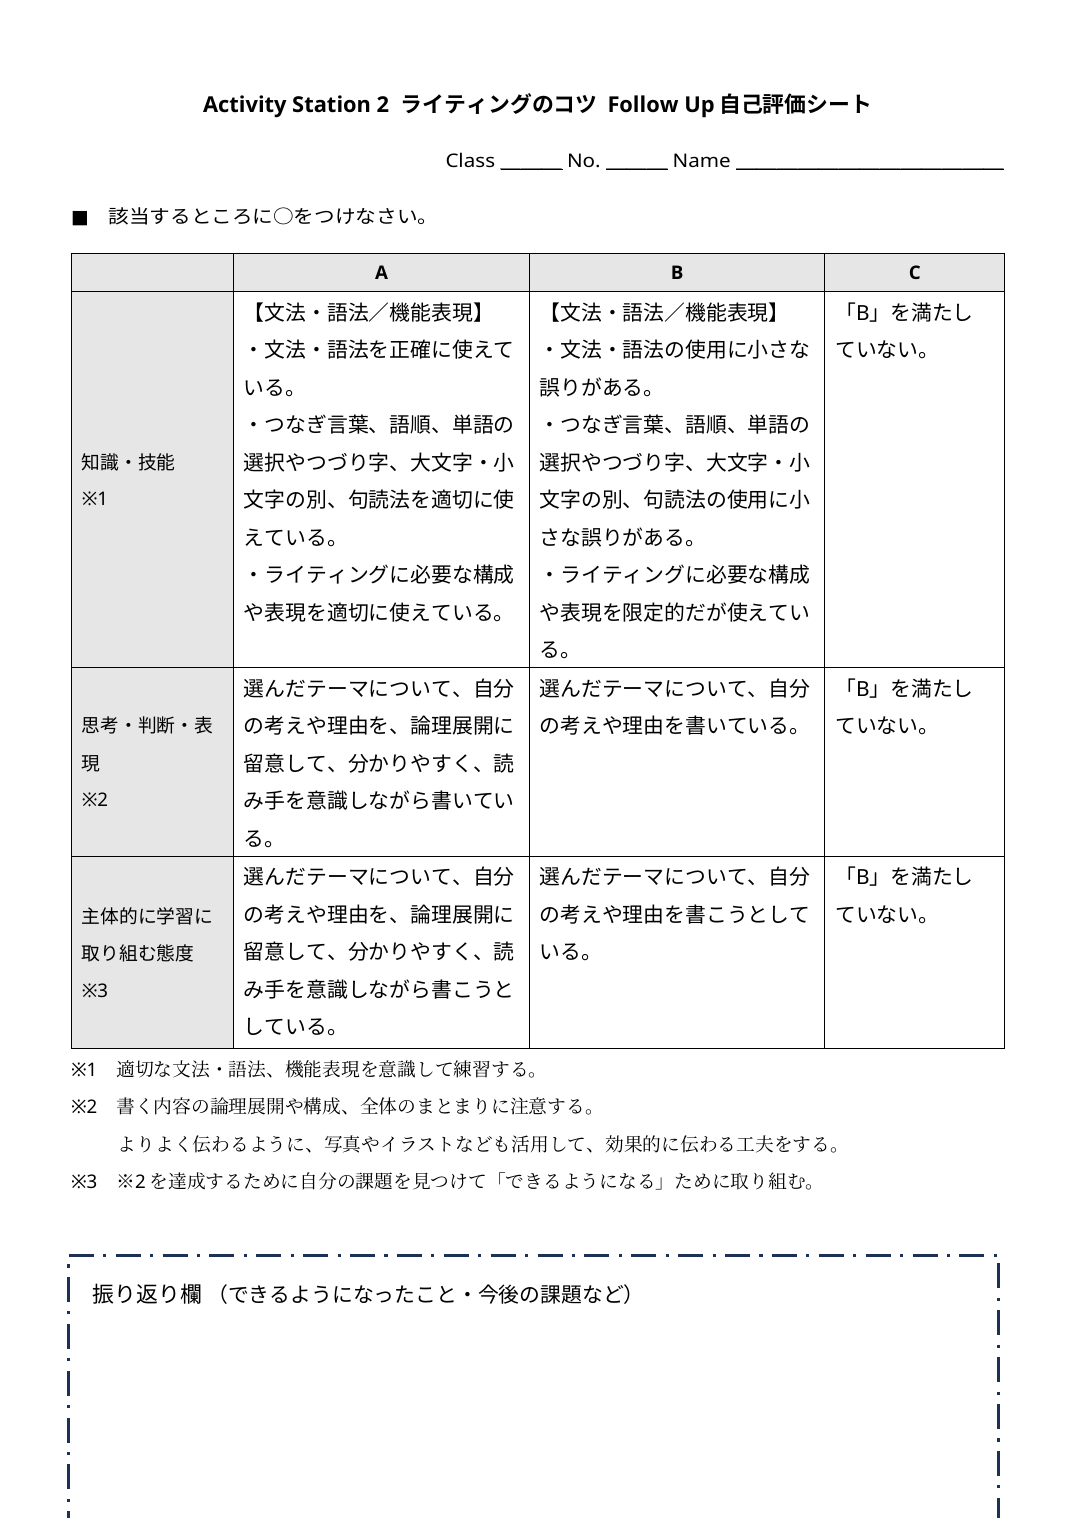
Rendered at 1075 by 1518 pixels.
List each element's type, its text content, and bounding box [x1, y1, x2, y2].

list 該当するところに○をつけなさい。 [71, 196, 1004, 234]
text 振り返り欄 （できるようになったこと・今後の課題など） [71, 1274, 1004, 1312]
table_cell 【文法・語法／機能表現】 ・文法・語法を正確に使えている。 ・つなぎ言葉、語順、単語の選択やつづり字、大文字・小文字の別、句読法を適切に使えている。 ・ライティングに必要な構成や表現を適切に使えている。 [234, 292, 529, 667]
table_header A [234, 254, 529, 291]
table_cell 【文法・語法／機能表現】 ・文法・語法の使用に小さな誤りがある。 ・つなぎ言葉、語順、単語の選択やつづり字、大文字・小文字の別、句読法の使用に小さな誤りがある。 ・ライティングに必要な構成や表現を限定的だが使えている。 [530, 292, 824, 667]
text ※3 ※2を達成するために自分の課題を見つけて「できるようになる」ために取り組む。 [71, 1162, 1004, 1199]
text Activity Station 2 ライティングのコツ Follow Up自己評価シート [71, 84, 1004, 121]
table_cell 選んだテーマについて、自分の考えや理由を書いている。 [530, 668, 824, 856]
text Class ＿＿＿ No. ＿＿＿ Name ＿＿＿＿＿＿＿＿＿＿＿＿＿ [71, 140, 1004, 178]
table_cell 思考・判断・表現 ※2 [72, 668, 233, 856]
text ※1 適切な文法・語法、機能表現を意識して練習する。 [71, 1049, 1004, 1087]
table_header [72, 254, 233, 291]
table_cell 「B」を満たしていない。 [825, 292, 1004, 667]
table_cell 「B」を満たしていない。 [825, 668, 1004, 856]
table_cell 選んだテーマについて、自分の考えや理由を、論理展開に留意して、分かりやすく、読み手を意識しながら書いている。 [234, 668, 529, 856]
table_cell 選んだテーマについて、自分の考えや理由を、論理展開に留意して、分かりやすく、読み手を意識しながら書こうとしている。 [234, 857, 529, 1048]
text ※2 書く内容の論理展開や構成、全体のまとまりに注意する。 [71, 1087, 1004, 1124]
text よりよく伝わるように、写真やイラストなども活用して、効果的に伝わる工夫をする。 [71, 1124, 1004, 1162]
table_cell 知識・技能 ※1 [72, 292, 233, 667]
table_cell 選んだテーマについて、自分の考えや理由を書こうとしている。 [530, 857, 824, 1048]
table_header C [825, 254, 1004, 291]
table_cell 主体的に学習に 取り組む態度 ※3 [72, 857, 233, 1048]
table_header B [530, 254, 824, 291]
table_cell 「B」を満たしていない。 [825, 857, 1004, 1048]
